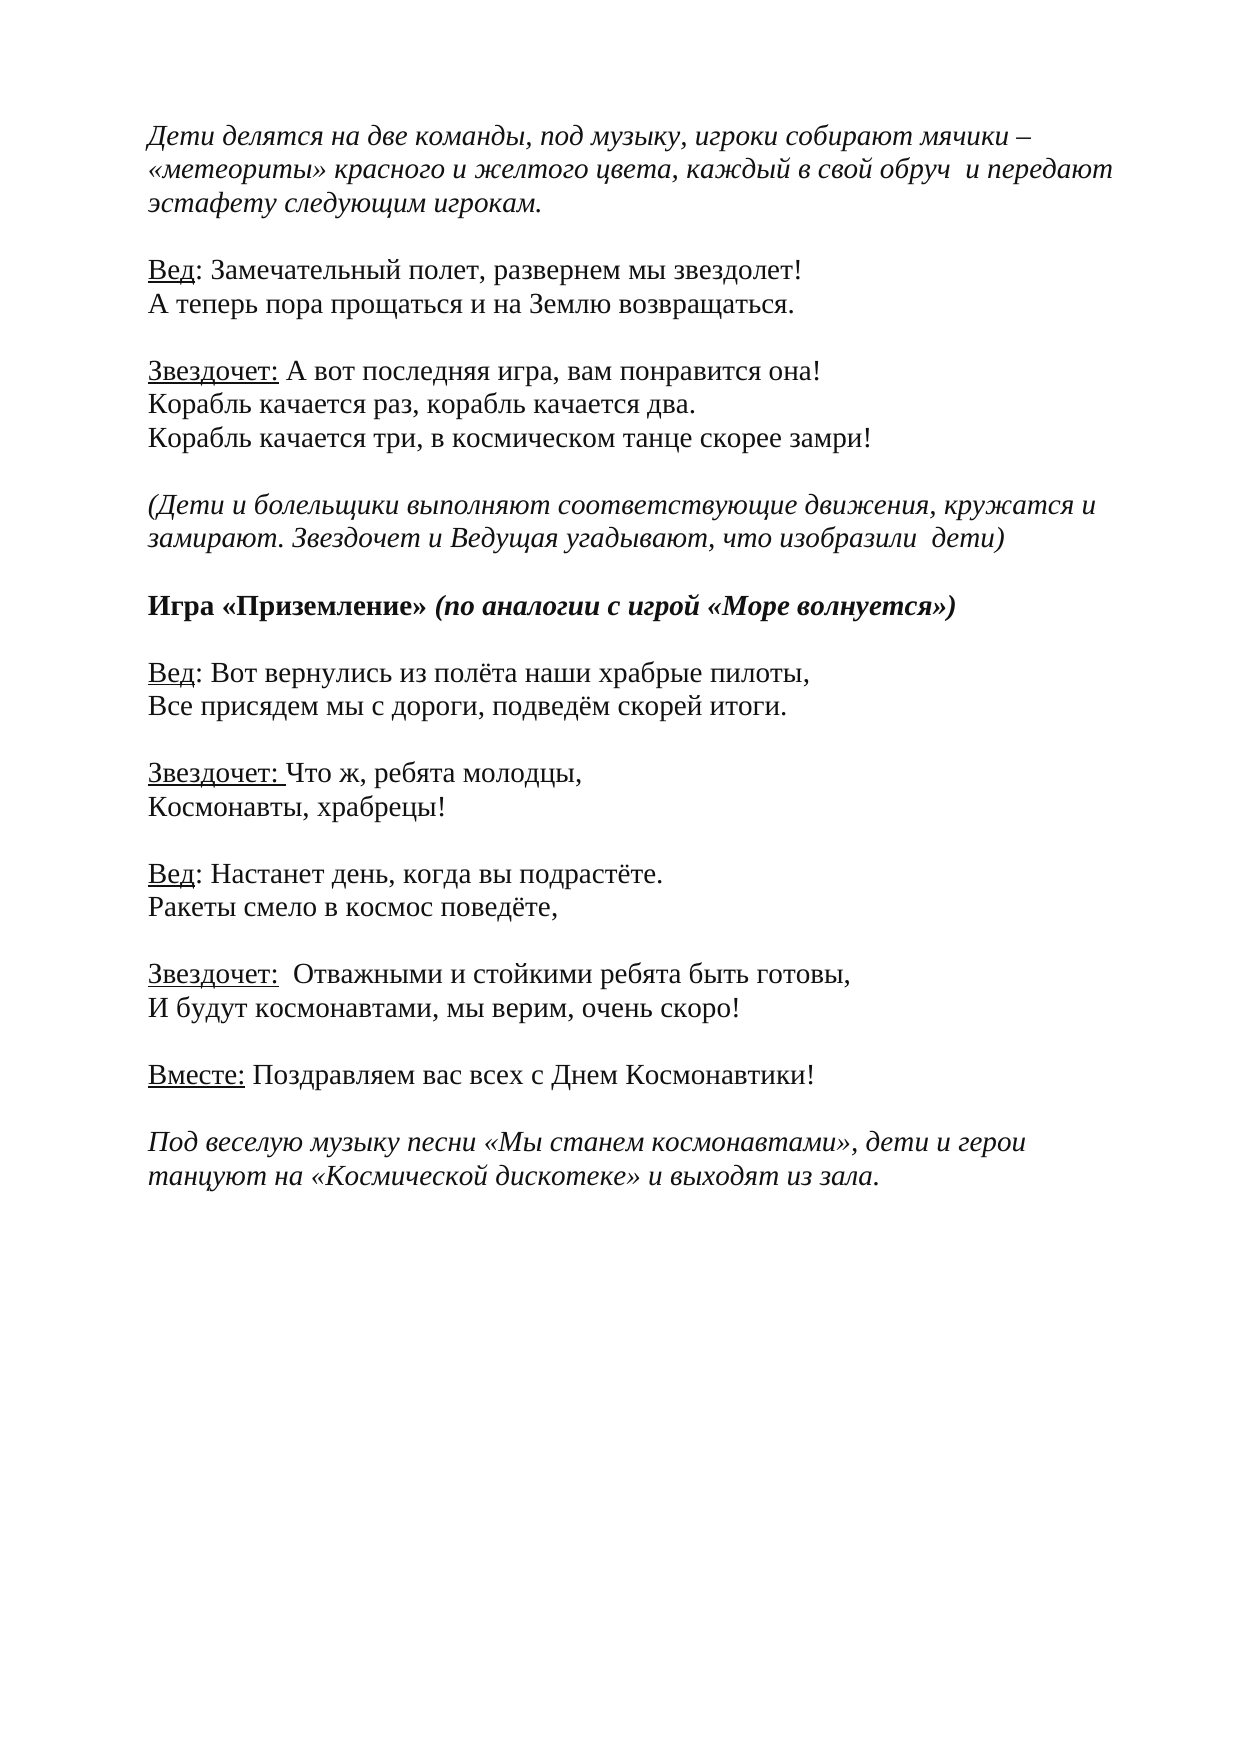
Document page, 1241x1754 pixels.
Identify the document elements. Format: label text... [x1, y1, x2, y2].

text Все присядем мы с дороги, подведём скорей итоги. [148, 688, 1152, 722]
text Вместе: Поздравляем вас всех с Днем Космонавтики! [148, 1057, 1152, 1091]
text Звездочет: Что ж, ребята молодцы, [148, 755, 1152, 789]
text Под веселую музыку песни «Мы станем космонавтами», дети и герои танцуют на «Космической дискотеке» и выходят из зала. [148, 1124, 1152, 1191]
text Корабль качается раз, корабль качается два. [148, 386, 1152, 420]
text Игра «Приземление» (по аналогии с игрой «Море волнуется») [148, 588, 1152, 621]
text Звездочет: Отважными и стойкими ребята быть готовы, [148, 957, 1152, 990]
text Вед: Замечательный полет, развернем мы звездолет! [148, 252, 1152, 286]
text А теперь пора прощаться и на Землю возвращаться. [148, 286, 1152, 319]
text Корабль качается три, в космическом танце скорее замри! [148, 420, 1152, 453]
text Дети делятся на две команды, под музыку, игроки собирают мячики – «метеориты» красного и желтого цвета, каждый в свой обруч и передают эстафету следующим игрокам. [148, 118, 1152, 219]
text Вед: Настанет день, когда вы подрастёте. [148, 856, 1152, 889]
text (Дети и болельщики выполняют соответствующие движения, кружатся и замирают. Звездочет и Ведущая угадывают, что изобразили дети) [148, 487, 1152, 554]
text Космонавты, храбрецы! [148, 789, 1152, 822]
text Вед: Вот вернулись из полёта наши храбрые пилоты, [148, 655, 1152, 688]
text Звездочет: А вот последняя игра, вам понравится она! [148, 353, 1152, 386]
text И будут космонавтами, мы верим, очень скоро! [148, 990, 1152, 1024]
text Ракеты смело в космос поведёте, [148, 889, 1152, 923]
